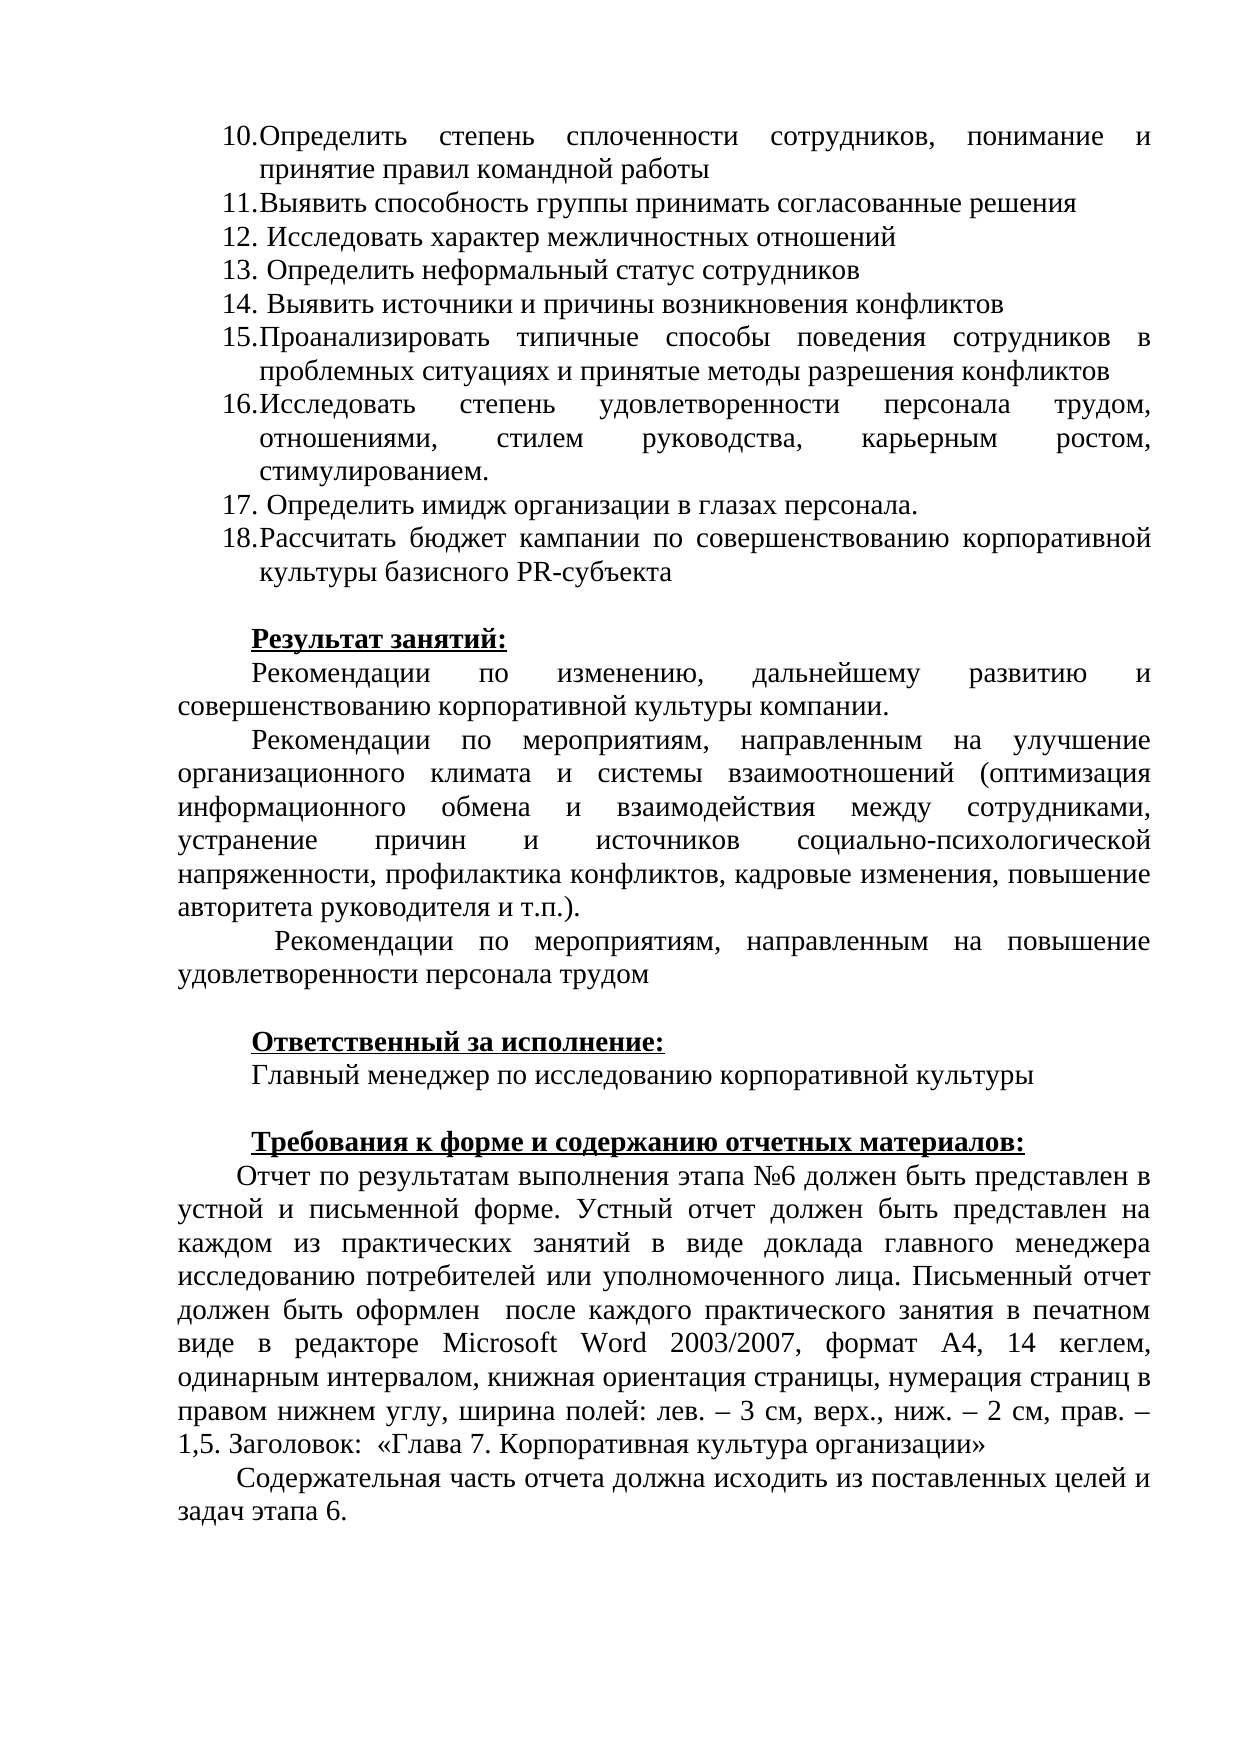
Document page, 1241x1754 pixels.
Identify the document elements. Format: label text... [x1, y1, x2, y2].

list Выявить способность группы принимать согласованные решения [222, 185, 1152, 219]
list Проанализировать типичные способы поведения сотрудников в проблемных ситуациях и принятые методы разрешения конфликтов [222, 319, 1152, 386]
list Исследовать степень удовлетворенности персонала трудом, отношениями, стилем руководства, карьерным ростом, стимулированием. [222, 386, 1152, 487]
list Рассчитать бюджет кампании по совершенствованию корпоративной культуры базисного PR-субъекта [222, 521, 1152, 588]
text Ответственный за исполнение: [177, 1024, 1152, 1057]
list Определить неформальный статус сотрудников [222, 252, 1152, 286]
text Отчет по результатам выполнения этапа №6 должен быть представлен в устной и письменной форме. Устный отчет должен быть представлен на каждом из практических занятий в виде доклада главного менеджера исследованию потребителей или уполномоченного лица. Письменный отчет должен быть оформлен после каждого практического занятия в печатном виде в редакторе Microsoft Word 2003/2007, формат А4, 14 кеглем, одинарным интервалом, книжная ориентация страницы, нумерация страниц в правом нижнем углу, ширина полей: лев. – , верх., ниж. – , прав. – 1,5. Заголовок: «Глава 7. Корпоративная культура организации» [177, 1158, 1152, 1460]
text Главный менеджер по исследованию корпоративной культуры [177, 1057, 1152, 1091]
text Рекомендации по мероприятиям, направленным на повышение удовлетворенности персонала трудом [177, 923, 1152, 990]
text Результат занятий: [177, 621, 1152, 655]
text Рекомендации по мероприятиям, направленным на улучшение организационного климата и системы взаимоотношений (оптимизация информационного обмена и взаимодействия между сотрудниками, устранение причин и источников социально-психологической напряженности, профилактика конфликтов, кадровые изменения, повышение авторитета руководителя и т.п.). [177, 722, 1152, 923]
text Требования к форме и содержанию отчетных материалов: [177, 1124, 1152, 1158]
text Рекомендации по изменению, дальнейшему развитию и совершенствованию корпоративной культуры компании. [177, 655, 1152, 722]
list Определить степень сплоченности сотрудников, понимание и принятие правил командной работы [222, 118, 1152, 185]
text Содержательная часть отчета должна исходить из поставленных целей и задач этапа 6. [177, 1460, 1152, 1527]
list Выявить источники и причины возникновения конфликтов [222, 286, 1152, 319]
list Определить имидж организации в глазах персонала. [222, 487, 1152, 521]
list Исследовать характер межличностных отношений [222, 219, 1152, 252]
